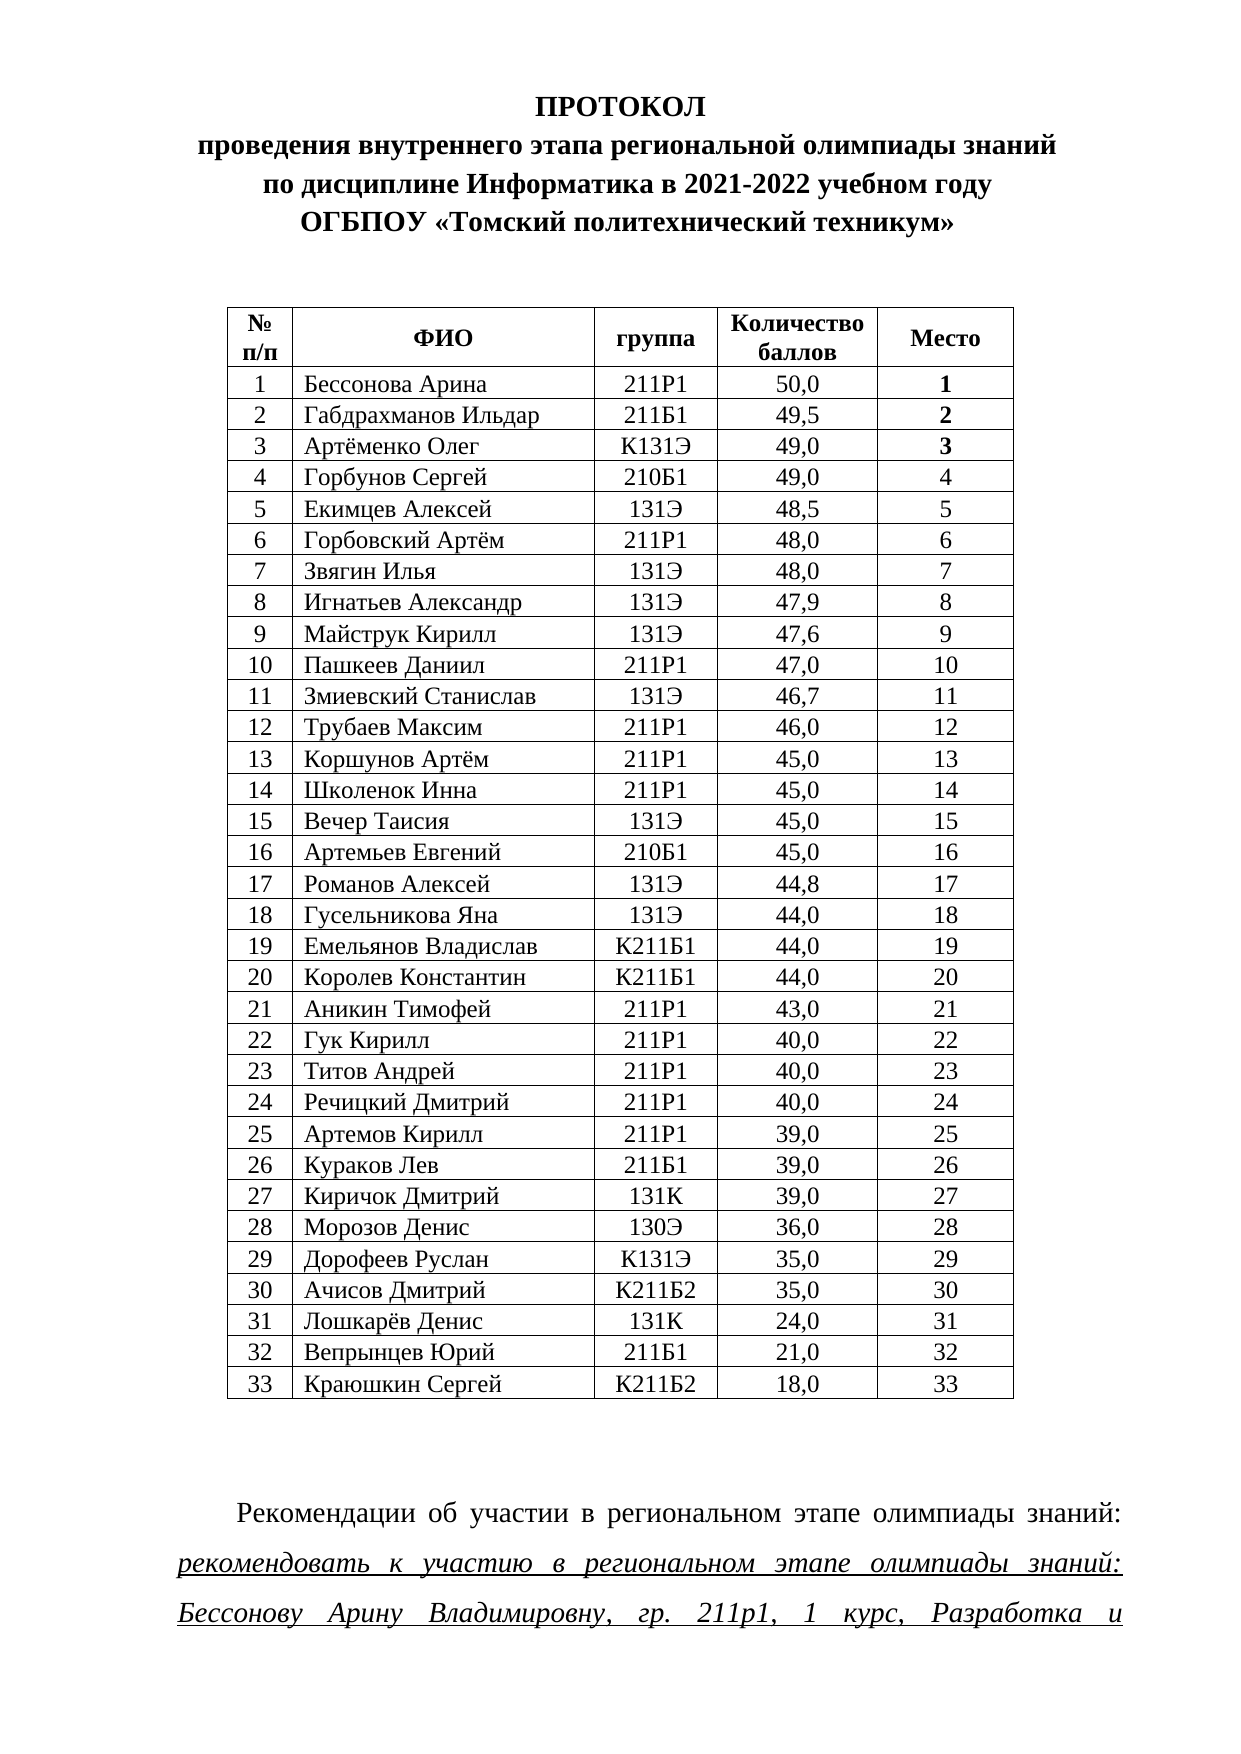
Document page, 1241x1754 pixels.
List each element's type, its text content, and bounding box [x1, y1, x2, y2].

table_cell 21,0 [718, 1336, 877, 1366]
table_cell 1 [228, 367, 292, 397]
table_cell К211Б1 [595, 930, 717, 960]
table_cell Кураков Лев [293, 1149, 594, 1179]
table_cell 12 [878, 711, 1013, 741]
text ОГБПОУ «Томский политехнический техникум» [130, 204, 1125, 238]
table_cell 131Э [595, 805, 717, 835]
table_cell Артемьев Евгений [293, 836, 594, 866]
table_cell Королев Константин [293, 961, 594, 991]
table_cell К131Э [595, 430, 717, 460]
table_cell Емельянов Владислав [293, 930, 594, 960]
table_cell 7 [228, 555, 292, 585]
table_cell 21 [228, 992, 292, 1022]
table_cell 5 [228, 492, 292, 522]
table_cell 48,5 [718, 492, 877, 522]
table_header группа [595, 308, 717, 366]
table_cell 31 [228, 1305, 292, 1335]
table_cell 22 [228, 1024, 292, 1054]
table_cell Габдрахманов Ильдар [293, 399, 594, 429]
table_cell 131Э [595, 586, 717, 616]
table_cell 14 [228, 774, 292, 804]
table_cell 44,0 [718, 930, 877, 960]
table_cell 46,0 [718, 711, 877, 741]
table_cell 131Э [595, 680, 717, 710]
table_cell 3 [228, 430, 292, 460]
table_cell 9 [878, 617, 1013, 647]
table_cell Майструк Кирилл [293, 617, 594, 647]
table_cell 131Э [595, 617, 717, 647]
table_cell 4 [228, 461, 292, 491]
table_cell Горбунов Сергей [293, 461, 594, 491]
table_cell 2 [228, 399, 292, 429]
table_cell 8 [228, 586, 292, 616]
table_cell 19 [878, 930, 1013, 960]
table_cell 25 [228, 1117, 292, 1147]
table_cell 44,8 [718, 867, 877, 897]
table_cell 44,0 [718, 961, 877, 991]
table_cell 50,0 [718, 367, 877, 397]
table_cell Лошкарёв Денис [293, 1305, 594, 1335]
table_cell 211Р1 [595, 1117, 717, 1147]
table_cell Киричок Дмитрий [293, 1180, 594, 1210]
table_cell 45,0 [718, 836, 877, 866]
table_cell Змиевский Станислав [293, 680, 594, 710]
table_cell 3 [878, 430, 1013, 460]
table_cell 36,0 [718, 1211, 877, 1241]
table_cell 35,0 [718, 1242, 877, 1272]
table_cell 24,0 [718, 1305, 877, 1335]
text по дисциплине Информатика в 2021-2022 учебном году [130, 166, 1125, 199]
table_cell 13 [228, 742, 292, 772]
table_cell Звягин Илья [293, 555, 594, 585]
table_cell 28 [878, 1211, 1013, 1241]
table_cell 47,9 [718, 586, 877, 616]
table_cell 46,7 [718, 680, 877, 710]
table_cell 5 [878, 492, 1013, 522]
table_cell Бессонова Арина [293, 367, 594, 397]
table_cell 29 [878, 1242, 1013, 1272]
table_cell 211Р1 [595, 774, 717, 804]
table_cell 11 [878, 680, 1013, 710]
table_cell 1 [878, 367, 1013, 397]
table_cell К211Б1 [595, 961, 717, 991]
table_cell 7 [878, 555, 1013, 585]
table_cell Школенок Инна [293, 774, 594, 804]
table_cell К131Э [595, 1242, 717, 1272]
table_cell 11 [228, 680, 292, 710]
table_cell 12 [228, 711, 292, 741]
table_cell 2 [878, 399, 1013, 429]
table_cell Игнатьев Александр [293, 586, 594, 616]
table_cell 32 [228, 1336, 292, 1366]
table_cell 131Э [595, 899, 717, 929]
table_cell 131К [595, 1305, 717, 1335]
table_cell 19 [228, 930, 292, 960]
table_cell 131Э [595, 555, 717, 585]
table_cell 16 [878, 836, 1013, 866]
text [177, 1576, 1123, 1625]
table_cell 211Б1 [595, 1336, 717, 1366]
table_cell 48,0 [718, 555, 877, 585]
table_cell 44,0 [718, 899, 877, 929]
table_cell 130Э [595, 1211, 717, 1241]
table_cell 13 [878, 742, 1013, 772]
table_cell 211Р1 [595, 1086, 717, 1116]
table_cell Трубаев Максим [293, 711, 594, 741]
table_cell 211Б1 [595, 1149, 717, 1179]
table_cell Вечер Таисия [293, 805, 594, 835]
table_cell 49,0 [718, 461, 877, 491]
table_cell 47,0 [718, 649, 877, 679]
table_cell 18 [228, 899, 292, 929]
table_header ФИО [293, 308, 594, 366]
table_cell 210Б1 [595, 836, 717, 866]
table_cell Аникин Тимофей [293, 992, 594, 1022]
table_cell Гусельникова Яна [293, 899, 594, 929]
table_cell 25 [878, 1117, 1013, 1147]
table_cell Титов Андрей [293, 1055, 594, 1085]
text ПРОТОКОЛ [130, 89, 1111, 122]
table_cell 23 [878, 1055, 1013, 1085]
table_cell 131К [595, 1180, 717, 1210]
table_cell Вепрынцев Юрий [293, 1336, 594, 1366]
table_cell 28 [228, 1211, 292, 1241]
table_cell 45,0 [718, 742, 877, 772]
table_cell 21 [878, 992, 1013, 1022]
table_cell Романов Алексей [293, 867, 594, 897]
table_cell 211Р1 [595, 742, 717, 772]
table_cell 18,0 [718, 1367, 877, 1397]
table_cell Пашкеев Даниил [293, 649, 594, 679]
table_cell 8 [878, 586, 1013, 616]
table_cell 211Р1 [595, 992, 717, 1022]
table_cell 43,0 [718, 992, 877, 1022]
table_cell 47,6 [718, 617, 877, 647]
table_cell 30 [228, 1274, 292, 1304]
table_cell 211Р1 [595, 1024, 717, 1054]
table_cell Краюшкин Сергей [293, 1367, 594, 1397]
table_cell 26 [228, 1149, 292, 1179]
table_header Количество баллов [718, 308, 877, 366]
table_cell 33 [878, 1367, 1013, 1397]
table_cell 6 [878, 524, 1013, 554]
table_cell 31 [878, 1305, 1013, 1335]
table_cell 33 [228, 1367, 292, 1397]
table_cell Морозов Денис [293, 1211, 594, 1241]
table_cell 20 [878, 961, 1013, 991]
table_cell 211Р1 [595, 649, 717, 679]
table_cell 10 [228, 649, 292, 679]
table_cell 40,0 [718, 1055, 877, 1085]
table_cell Гук Кирилл [293, 1024, 594, 1054]
table_cell 6 [228, 524, 292, 554]
table_cell Горбовский Артём [293, 524, 594, 554]
table_cell 17 [878, 867, 1013, 897]
table_cell 26 [878, 1149, 1013, 1179]
table_header № п/п [228, 308, 292, 366]
text проведения внутреннего этапа региональной олимпиады знаний [130, 127, 1125, 161]
table_cell Коршунов Артём [293, 742, 594, 772]
table_cell 39,0 [718, 1180, 877, 1210]
table_cell 27 [228, 1180, 292, 1210]
table_cell 27 [878, 1180, 1013, 1210]
table_cell Речицкий Дмитрий [293, 1086, 594, 1116]
table_cell 49,0 [718, 430, 877, 460]
table_cell 30 [878, 1274, 1013, 1304]
table_cell 39,0 [718, 1117, 877, 1147]
table_cell 211Б1 [595, 399, 717, 429]
table_cell 32 [878, 1336, 1013, 1366]
table_cell 131Э [595, 492, 717, 522]
table_cell 45,0 [718, 774, 877, 804]
table_cell 39,0 [718, 1149, 877, 1179]
table_cell 131Э [595, 867, 717, 897]
table_cell 16 [228, 836, 292, 866]
table_cell 20 [228, 961, 292, 991]
table_cell Артёменко Олег [293, 430, 594, 460]
table_cell Артемов Кирилл [293, 1117, 594, 1147]
table_cell Екимцев Алексей [293, 492, 594, 522]
table_cell 210Б1 [595, 461, 717, 491]
table_cell 40,0 [718, 1086, 877, 1116]
table_cell К211Б2 [595, 1367, 717, 1397]
table_cell 40,0 [718, 1024, 877, 1054]
table_cell 23 [228, 1055, 292, 1085]
table_cell 9 [228, 617, 292, 647]
table_cell 4 [878, 461, 1013, 491]
table_cell 17 [228, 867, 292, 897]
table_cell 14 [878, 774, 1013, 804]
table_cell Ачисов Дмитрий [293, 1274, 594, 1304]
table_cell 211Р1 [595, 1055, 717, 1085]
table_cell К211Б2 [595, 1274, 717, 1304]
table_cell 24 [878, 1086, 1013, 1116]
table_header Место [878, 308, 1013, 366]
table_cell 211Р1 [595, 711, 717, 741]
table_cell 15 [878, 805, 1013, 835]
table_cell 29 [228, 1242, 292, 1272]
table_cell 18 [878, 899, 1013, 929]
table_cell Дорофеев Руслан [293, 1242, 594, 1272]
table_cell 48,0 [718, 524, 877, 554]
table_cell 10 [878, 649, 1013, 679]
table_cell 211Р1 [595, 367, 717, 397]
table_cell 15 [228, 805, 292, 835]
table_cell 22 [878, 1024, 1013, 1054]
table_cell 35,0 [718, 1274, 877, 1304]
table_cell 211Р1 [595, 524, 717, 554]
table_cell 49,5 [718, 399, 877, 429]
table_cell 24 [228, 1086, 292, 1116]
table_cell 45,0 [718, 805, 877, 835]
